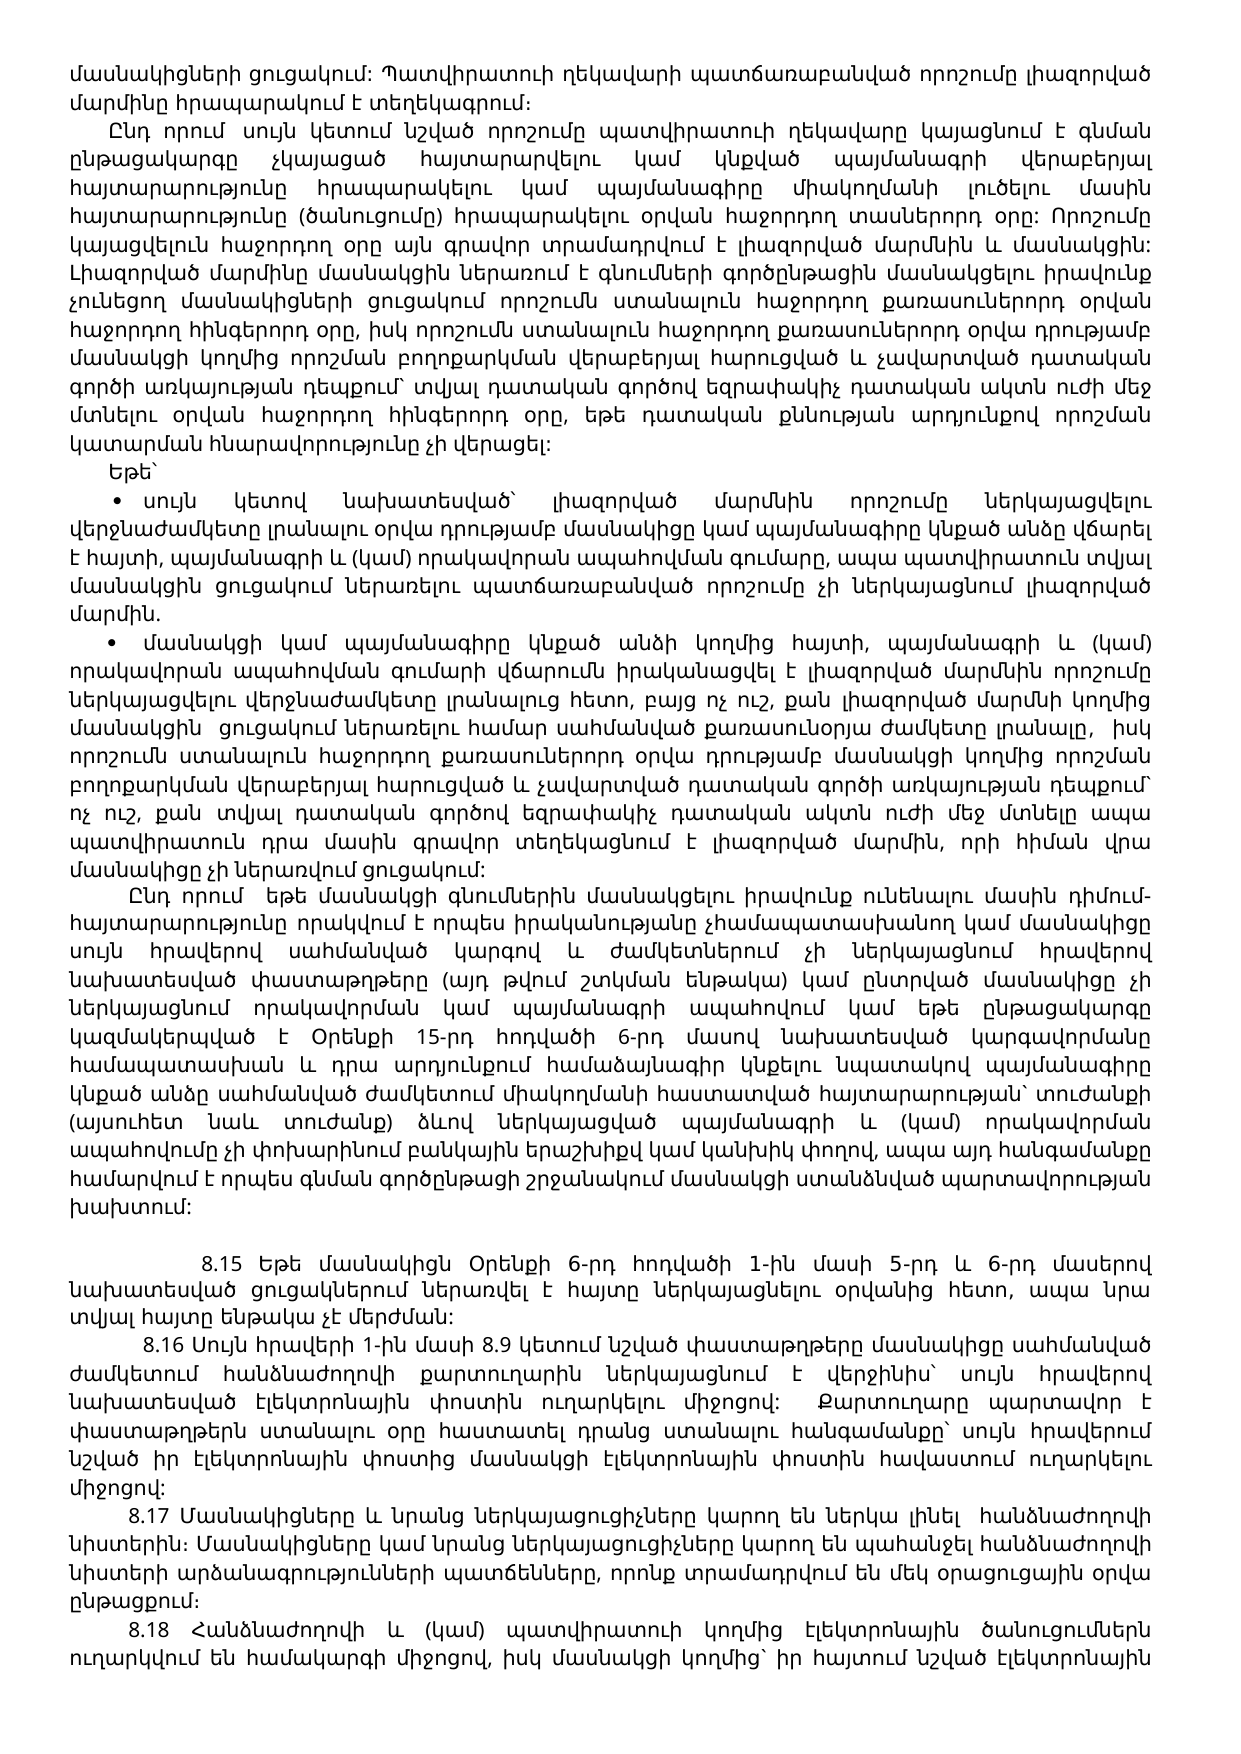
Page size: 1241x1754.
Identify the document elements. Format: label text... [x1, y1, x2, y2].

text 8.15 Եթե մասնակիցն Օրենքի 6-րդ հոդվածի 1-ին մասի 5-րդ և 6-րդ մասերով նախատեսված ցուցակներում ներառվել է հայտը ներկայացնելու օրվանից հետո, ապա նրա տվյալ հայտը ենթակա չէ մերժման: [69, 1249, 1152, 1331]
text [69, 59, 1152, 116]
text 8.16 Սույն հրավերի 1-ին մասի 8.9 կետում նշված փաստաթղթերը մասնակիցը սահմանված ժամկետում հանձնաժողովի քարտուղարին ներկայացնում է վերջինիս՝ սույն հրավերով նախատեսված էլեկտրոնային փոստին ուղարկելու միջոցով: Քարտուղարը պարտավոր է փաստաթղթերն ստանալու օրը հաստատել դրանց ստանալու հանգամանքը՝ սույն հրավերում նշված իր էլեկտրոնային փոստից մասնակցի էլեկտրոնային փոստին հավաստում ուղարկելու միջոցով: [69, 1331, 1152, 1501]
list մասնակցի կամ պայմանագիրը կնքած անձի կողմից հայտի, պայմանագրի և (կամ) որակավորան ապահովման գումարի վճարումն իրականացվել է լիազորված մարմնին որոշումը ներկայացվելու վերջնաժամկետը լրանալուց հետո, բայց ոչ ուշ, քան լիազորված մարմնի կողմից մասնակցին ցուցակում ներառելու համար սահմանված քառասունօրյա ժամկետը լրանալը, իսկ որոշումն ստանալուն հաջորդող քառասուներորդ օրվա դրությամբ մասնակցի կողմից որոշման բողոքարկման վերաբերյալ հարուցված և չավարտված դատական գործի առկայության դեպքում` ոչ ուշ, քան տվյալ դատական գործով եզրափակիչ դատական ակտն ուժի մեջ մտնելը ապա պատվիրատուն դրա մասին գրավոր տեղեկացնում է լիազորված մարմին, որի հիման վրա մասնակիցը չի ներառվում ցուցակում: [69, 628, 1152, 884]
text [69, 1615, 1152, 1672]
text Ընդ որում սույն կետում նշված որոշումը պատվիրատուի ղեկավարը կայացնում է գնման ընթացակարգը չկայացած հայտարարվելու կամ կնքված պայմանագրի վերաբերյալ հայտարարությունը հրապարակելու կամ պայմանագիրը միակողմանի լուծելու մասին հայտարարությունը (ծանուցումը) հրապարակելու օրվան հաջորդող տասներորդ օրը: Որոշումը կայացվելուն հաջորդող օրը այն գրավոր տրամադրվում է լիազորված մարմնին և մասնակցին: Լիազորված մարմինը մասնակցին ներառում է գնումների գործընթացին մասնակցելու իրավունք չունեցող մասնակիցների ցուցակում որոշումն ստանալուն հաջորդող քառասուներորդ օրվան հաջորդող հինգերորդ օրը, իսկ որոշումն ստանալուն հաջորդող քառասուներորդ օրվա դրությամբ մասնակցի կողմից որոշման բողոքարկման վերաբերյալ հարուցված և չավարտված դատական գործի առկայության դեպքում` տվյալ դատական գործով եզրափակիչ դատական ակտն ուժի մեջ մտնելու օրվան հաջորդող հինգերորդ օրը, եթե դատական քննության արդյունքով որոշման կատարման հնարավորությունը չի վերացել: [69, 116, 1152, 457]
list սույն կետով նախատեսված՝ լիազորված մարմնին որոշումը ներկայացվելու վերջնաժամկետը լրանալու օրվա դրությամբ մասնակիցը կամ պայմանագիրը կնքած անձը վճարել է հայտի, պայմանագրի և (կամ) որակավորան ապահովման գումարը, ապա պատվիրատուն տվյալ մասնակցին ցուցակում ներառելու պատճառաբանված որոշումը չի ներկայացնում լիազորված մարմին. [69, 486, 1152, 628]
text 8.17 Մասնակիցները և նրանց ներկայացուցիչները կարող են ներկա լինել հանձնաժողովի նիստերին։ Մասնակիցները կամ նրանց ներկայացուցիչները կարող են պահանջել հանձնաժողովի նիստերի արձանագրությունների պատճենները, որոնք տրամադրվում են մեկ օրացուցային օրվա ընթացքում։ [69, 1501, 1152, 1615]
text Եթե՝ [69, 457, 1152, 486]
text Ընդ որում եթե մասնակցի գնումներին մասնակցելու իրավունք ունենալու մասին դիմում-հայտարարությունը որակվում է որպես իրականությանը չհամապատասխանող կամ մասնակիցը սույն հրավերով սահմանված կարգով և ժամկետներում չի ներկայացնում հրավերով նախատեսված փաստաթղթերը (այդ թվում շտկման ենթակա) կամ ընտրված մասնակիցը չի ներկայացնում որակավորման կամ պայմանագրի ապահովում կամ եթե ընթացակարգը կազմակերպված է Օրենքի 15-րդ հոդվածի 6-րդ մասով նախատեսված կարգավորմանը համապատասխան և դրա արդյունքում համաձայնագիր կնքելու նպատակով պայմանագիրը կնքած անձը սահմանված ժամկետում միակողմանի հաստատված հայտարարության` տուժանքի (այսուհետ նաև տուժանք) ձևով ներկայացված պայմանագրի և (կամ) որակավորման ապահովումը չի փոխարինում բանկային երաշխիքվ կամ կանխիկ փողով, ապա այդ հանգամանքը համարվում է որպես գնման գործընթացի շրջանակում մասնակցի ստանձնված պարտավորության խախտում: [69, 884, 1152, 1221]
